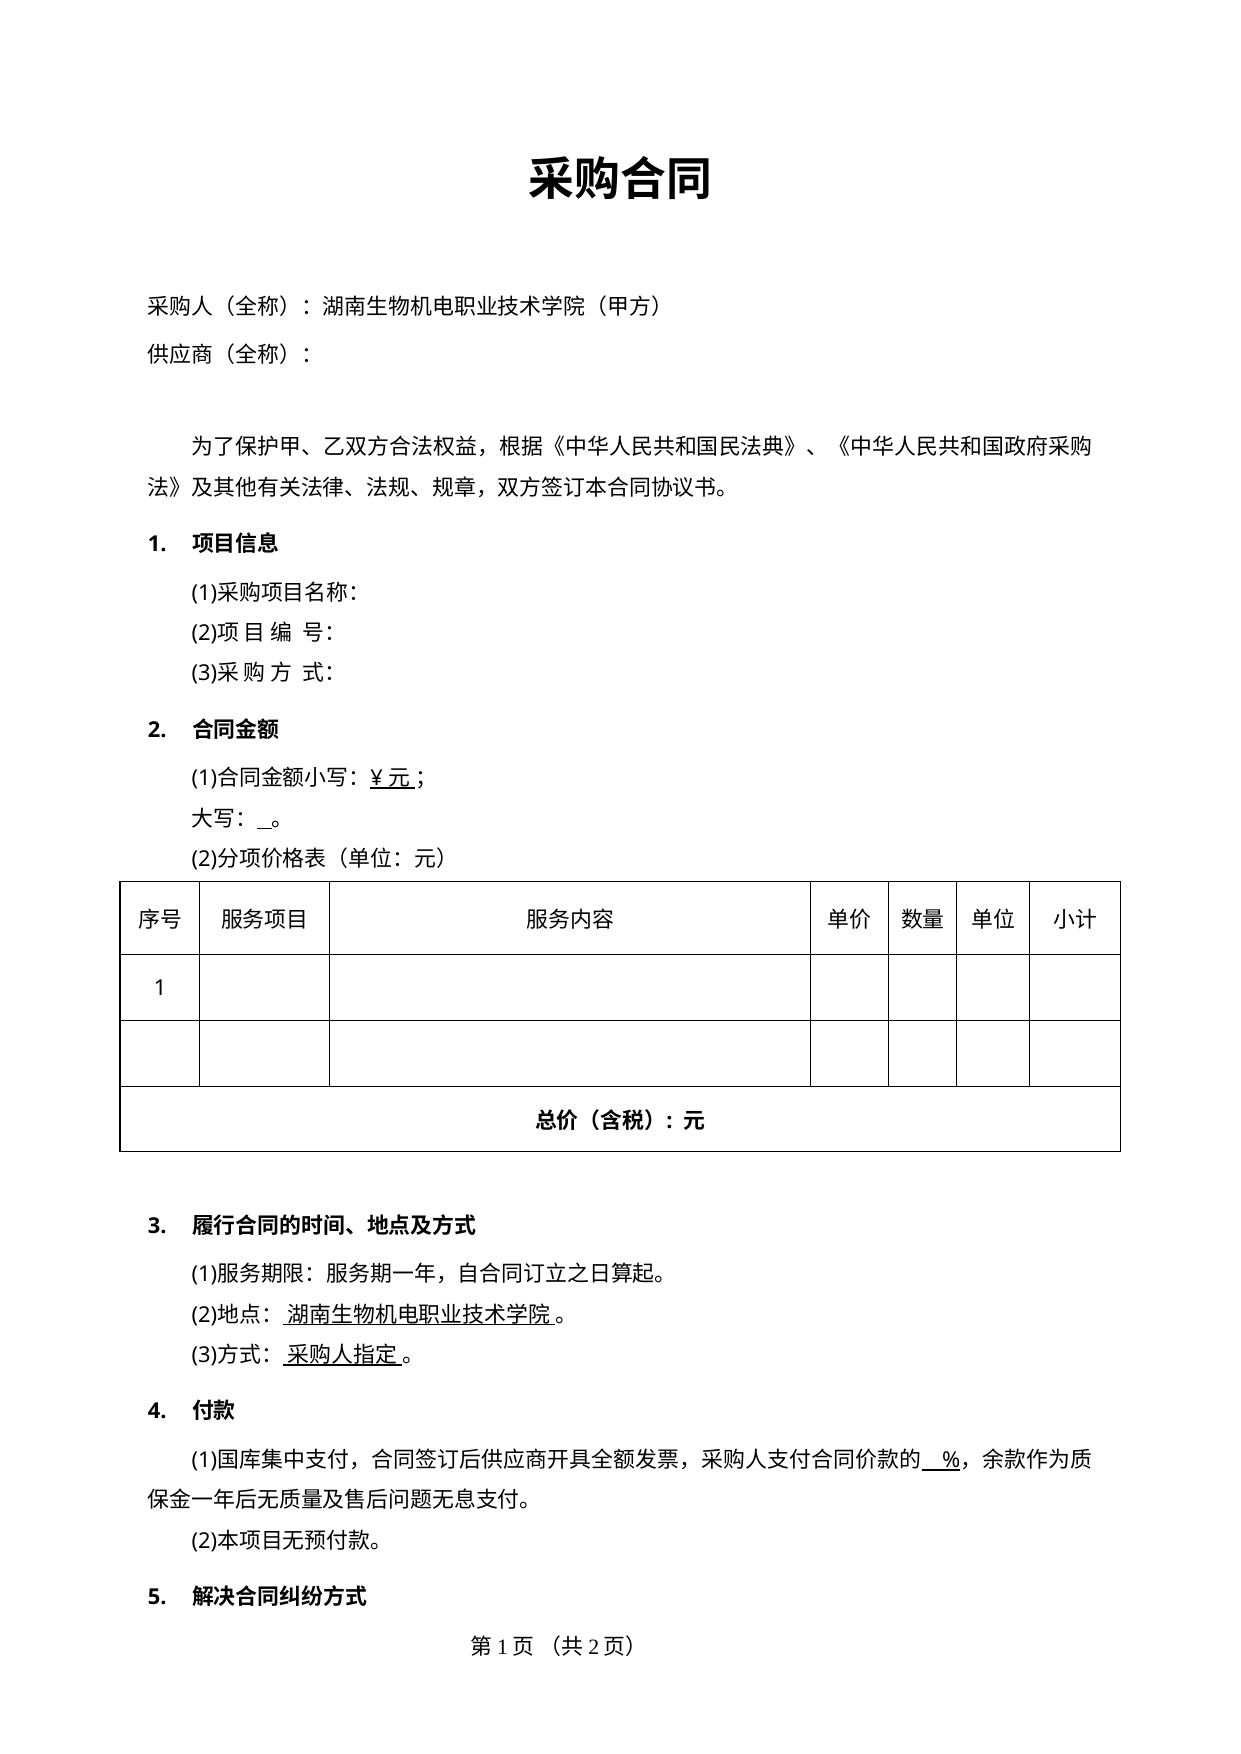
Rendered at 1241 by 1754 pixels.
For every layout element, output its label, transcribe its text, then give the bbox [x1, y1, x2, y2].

table_cell [200, 1021, 329, 1086]
text (3)采 购 方 式： [148, 655, 1093, 687]
text (1)合同金额小写：¥ 元 ； [148, 760, 1093, 792]
text (2)本项目无预付款。 [148, 1522, 1093, 1555]
table_cell [121, 1021, 199, 1086]
table_cell [957, 1021, 1029, 1086]
table_cell [811, 1021, 888, 1086]
table_header 单价 [811, 882, 888, 953]
list 项目信息 [148, 526, 1093, 558]
table_cell [1030, 955, 1120, 1019]
table_cell [811, 955, 888, 1019]
text 大写： 。 [148, 800, 1093, 833]
text (1)国库集中支付，合同签订后供应商开具全额发票，采购人支付合同价款的 %，余款作为质保金一年后无质量及售后问题无息支付。 [148, 1441, 1093, 1514]
table_cell [330, 1021, 810, 1086]
text 采购人（全称）：湖南生物机电职业技术学院（甲方） [148, 289, 1093, 321]
text 为了保护甲、乙双方合法权益，根据《中华人民共和国民法典》、《中华人民共和国政府采购法》及其他有关法律、法规、规章，双方签订本合同协议书。 [148, 429, 1093, 502]
table_header 服务项目 [200, 882, 329, 953]
text (3)方式： 采购人指定 。 [148, 1337, 1093, 1369]
table_cell [889, 955, 956, 1019]
text (2)分项价格表（单位：元） [148, 841, 1093, 873]
list 履行合同的时间、地点及方式 [148, 1208, 1093, 1240]
table_cell [200, 955, 329, 1019]
table_header 序号 [121, 882, 199, 953]
text 采购合同 [148, 142, 1093, 209]
table_cell 总价（含税）: 元 [121, 1087, 1120, 1151]
table_cell [889, 1021, 956, 1086]
list 解决合同纠纷方式 [148, 1579, 1093, 1611]
text (2)地点： 湖南生物机电职业技术学院 。 [148, 1296, 1093, 1329]
list 付款 [148, 1393, 1093, 1425]
table_cell 1 [121, 955, 199, 1019]
table_cell [330, 955, 810, 1019]
table_cell [1030, 1021, 1120, 1086]
text (1)服务期限：服务期一年，自合同订立之日算起。 [148, 1256, 1093, 1288]
text (1)采购项目名称： [148, 574, 1093, 607]
list 合同金额 [148, 712, 1093, 743]
table_header 数量 [889, 882, 956, 953]
text 供应商（全称）： [148, 337, 1093, 368]
table_header 服务内容 [330, 882, 810, 953]
table_cell [957, 955, 1029, 1019]
text (2)项 目 编 号： [148, 614, 1093, 647]
table_header 小计 [1030, 882, 1120, 953]
table_header 单位 [957, 882, 1029, 953]
